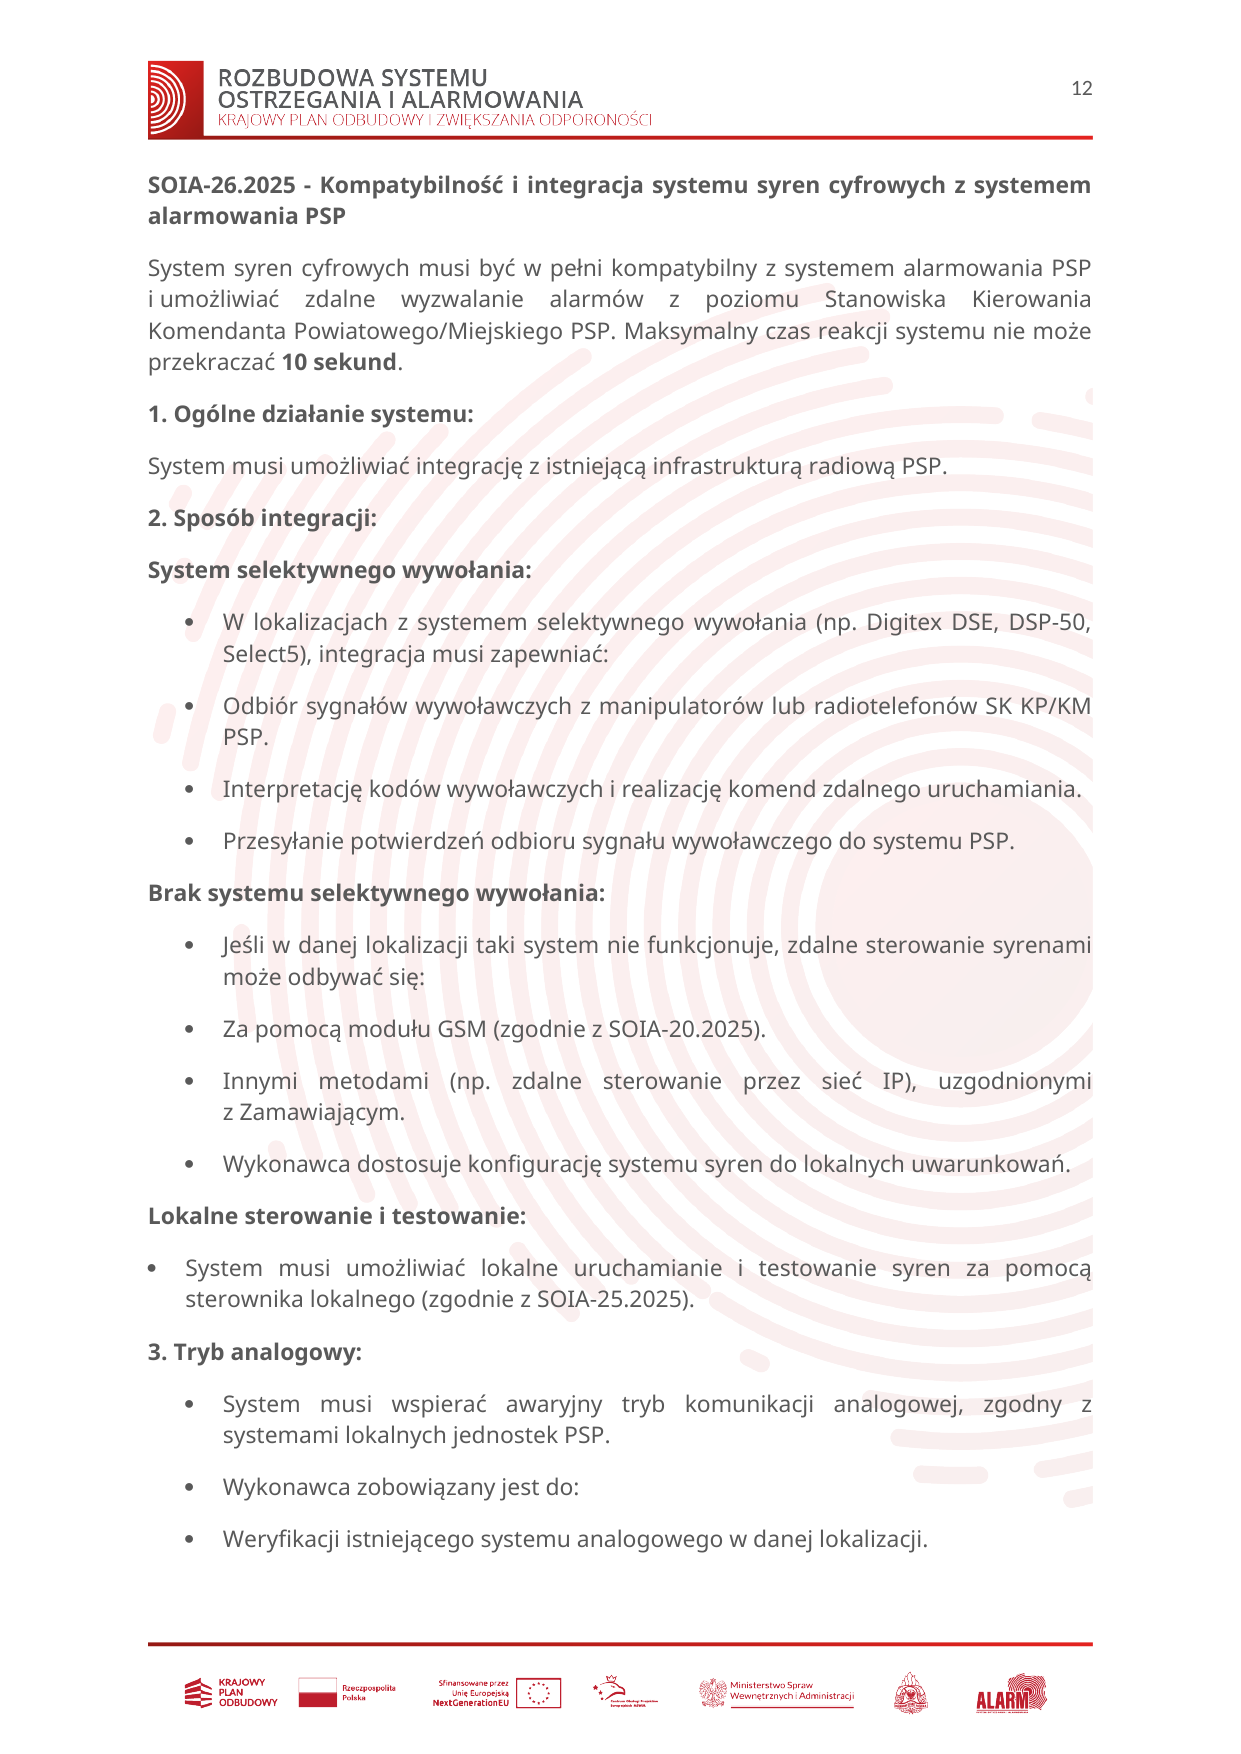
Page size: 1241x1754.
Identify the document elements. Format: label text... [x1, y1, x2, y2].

text 2. Sposób integracji: [148, 502, 1093, 533]
list System musi wspierać awaryjny tryb komunikacji analogowej, zgodny z systemami lokalnych jednostek PSP. [185, 1387, 1093, 1450]
text Brak systemu selektywnego wywołania: [148, 877, 1093, 908]
list Innymi metodami (np. zdalne sterowanie przez sieć IP), uzgodnionymi z Zamawiającym. [185, 1064, 1093, 1127]
text SOIA-26.2025 - Kompatybilność i integracja systemu syren cyfrowych z systemem alarmowania PSP [148, 169, 1093, 231]
text 3. Tryb analogowy: [148, 1335, 1093, 1367]
picture [0, 10, 1241, 1754]
list Interpretację kodów wywoławczych i realizację komend zdalnego uruchamiania. [185, 773, 1093, 804]
text System selektywnego wywołania: [148, 554, 1093, 585]
text 1. Ogólne działanie systemu: [148, 398, 1093, 429]
list Odbiór sygnałów wywoławczych z manipulatorów lub radiotelefonów SK KP/KM PSP. [185, 689, 1093, 752]
list Przesyłanie potwierdzeń odbioru sygnału wywoławczego do systemu PSP. [185, 825, 1093, 856]
text Lokalne sterowanie i testowanie: [148, 1200, 1093, 1231]
list Za pomocą modułu GSM (zgodnie z SOIA-20.2025). [185, 1012, 1093, 1044]
text System syren cyfrowych musi być w pełni kompatybilny z systemem alarmowania PSP i umożliwiać zdalne wyzwalanie alarmów z poziomu Stanowiska Kierowania Komendanta Powiatowego/Miejskiego PSP. Maksymalny czas reakcji systemu nie może przekraczać 10 sekund. [148, 252, 1093, 377]
list Jeśli w danej lokalizacji taki system nie funkcjonuje, zdalne sterowanie syrenami może odbywać się: [185, 929, 1093, 992]
list Weryfikacji istniejącego systemu analogowego w danej lokalizacji. [185, 1523, 1093, 1554]
list Wykonawca dostosuje konfigurację systemu syren do lokalnych uwarunkowań. [185, 1148, 1093, 1179]
list W lokalizacjach z systemem selektywnego wywołania (np. Digitex DSE, DSP-50, Select5), integracja musi zapewniać: [185, 606, 1093, 669]
list Wykonawca zobowiązany jest do: [185, 1471, 1093, 1502]
list System musi umożliwiać lokalne uruchamianie i testowanie syren za pomocą sterownika lokalnego (zgodnie z SOIA-25.2025). [148, 1252, 1093, 1314]
text System musi umożliwiać integrację z istniejącą infrastrukturą radiową PSP. [148, 450, 1093, 481]
